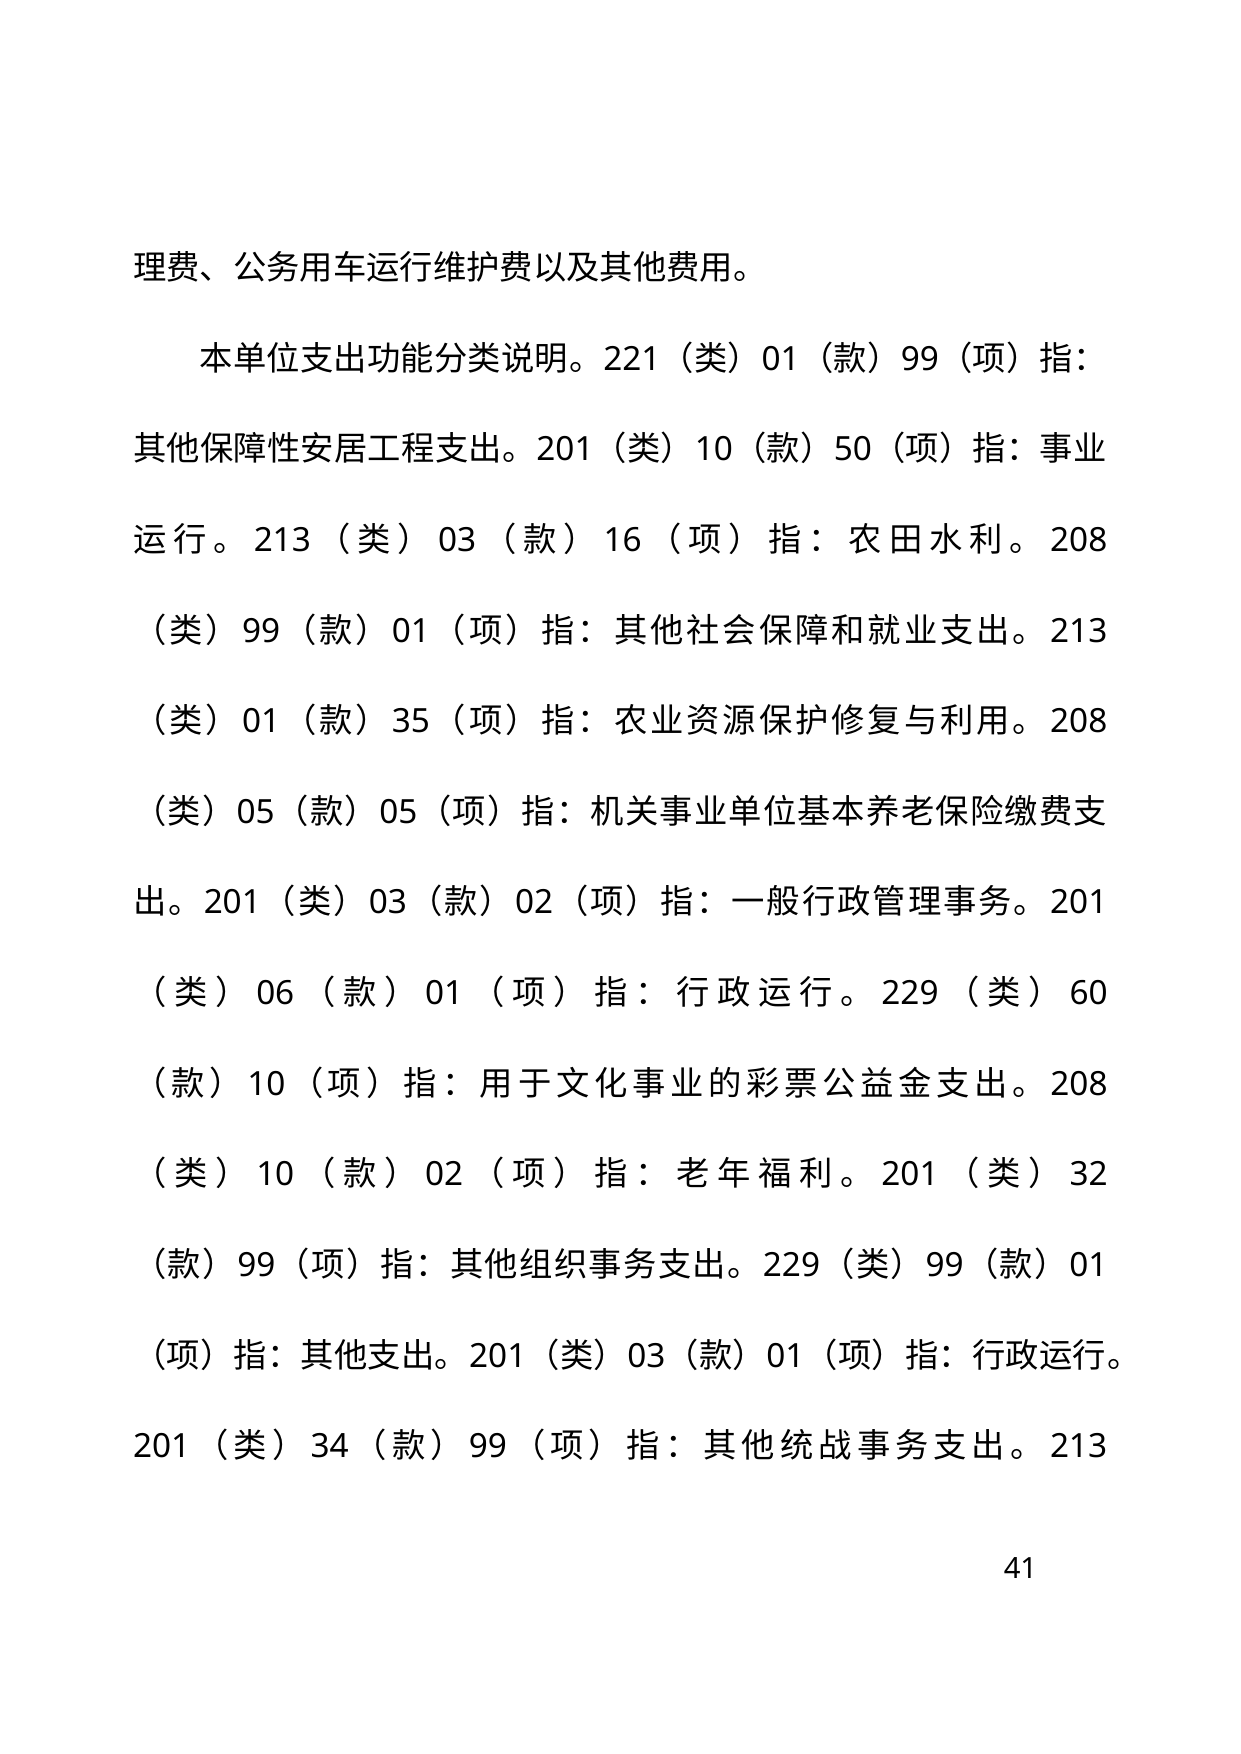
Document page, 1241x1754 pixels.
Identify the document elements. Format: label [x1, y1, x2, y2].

text [133, 311, 1107, 1489]
text [133, 220, 1107, 311]
